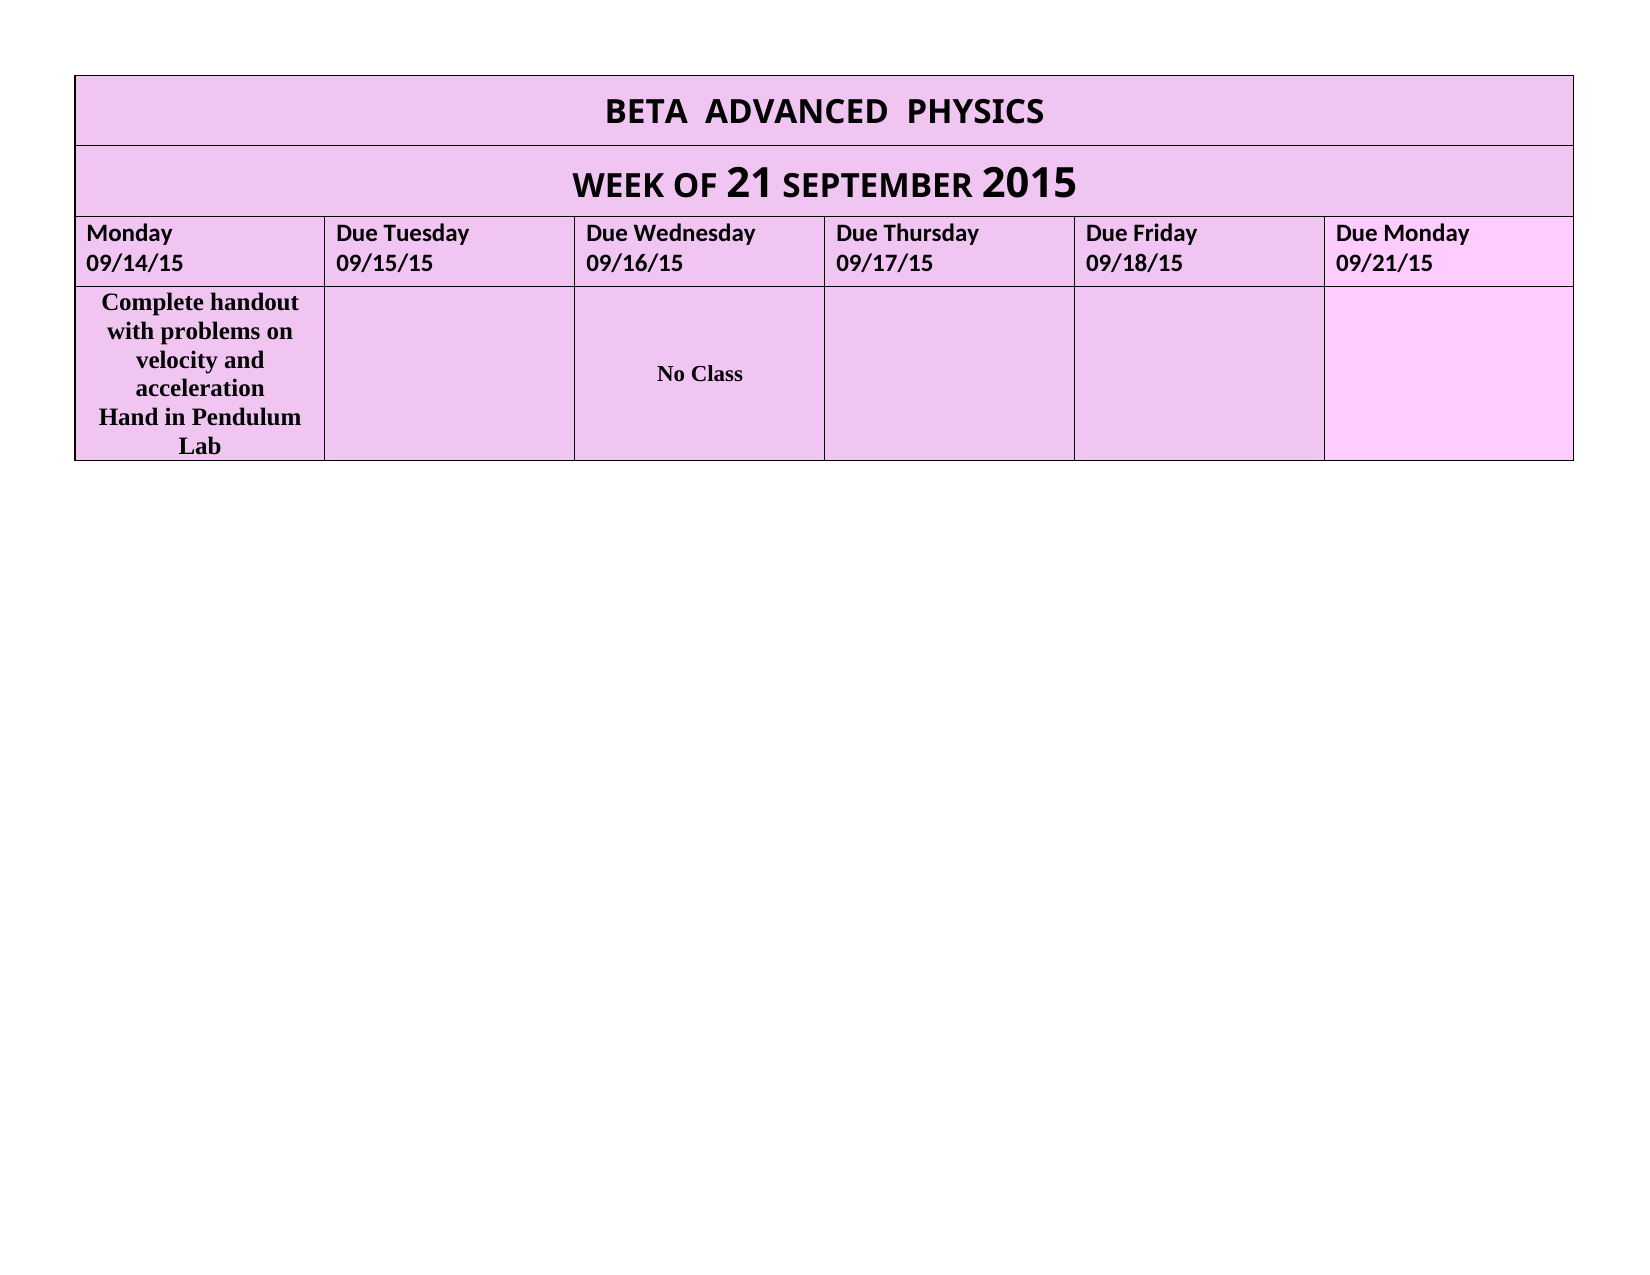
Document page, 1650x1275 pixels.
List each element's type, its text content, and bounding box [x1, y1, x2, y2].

table_cell Due Tuesday 09/15/15 [325, 217, 574, 286]
table_cell [825, 287, 1074, 460]
table_cell Due Friday 09/18/15 [1075, 217, 1324, 286]
table_cell Complete handout with problems on velocity and acceleration Hand in Pendulum Lab [76, 287, 324, 460]
table_cell [325, 287, 574, 460]
table_cell [1075, 287, 1324, 460]
table_cell Due Monday 09/21/15 [1325, 217, 1573, 286]
table_cell WEEK OF 21 SEPTEMBER 2015 [76, 146, 1573, 216]
table_cell Due Wednesday 09/16/15 [575, 217, 824, 286]
table_cell No Class [575, 287, 824, 460]
table_cell Due Thursday 09/17/15 [825, 217, 1074, 286]
table_header BETA ADVANCED PHYSICS [76, 76, 1573, 145]
table_cell Monday 09/14/15 [76, 217, 324, 286]
table_cell [1325, 287, 1573, 460]
